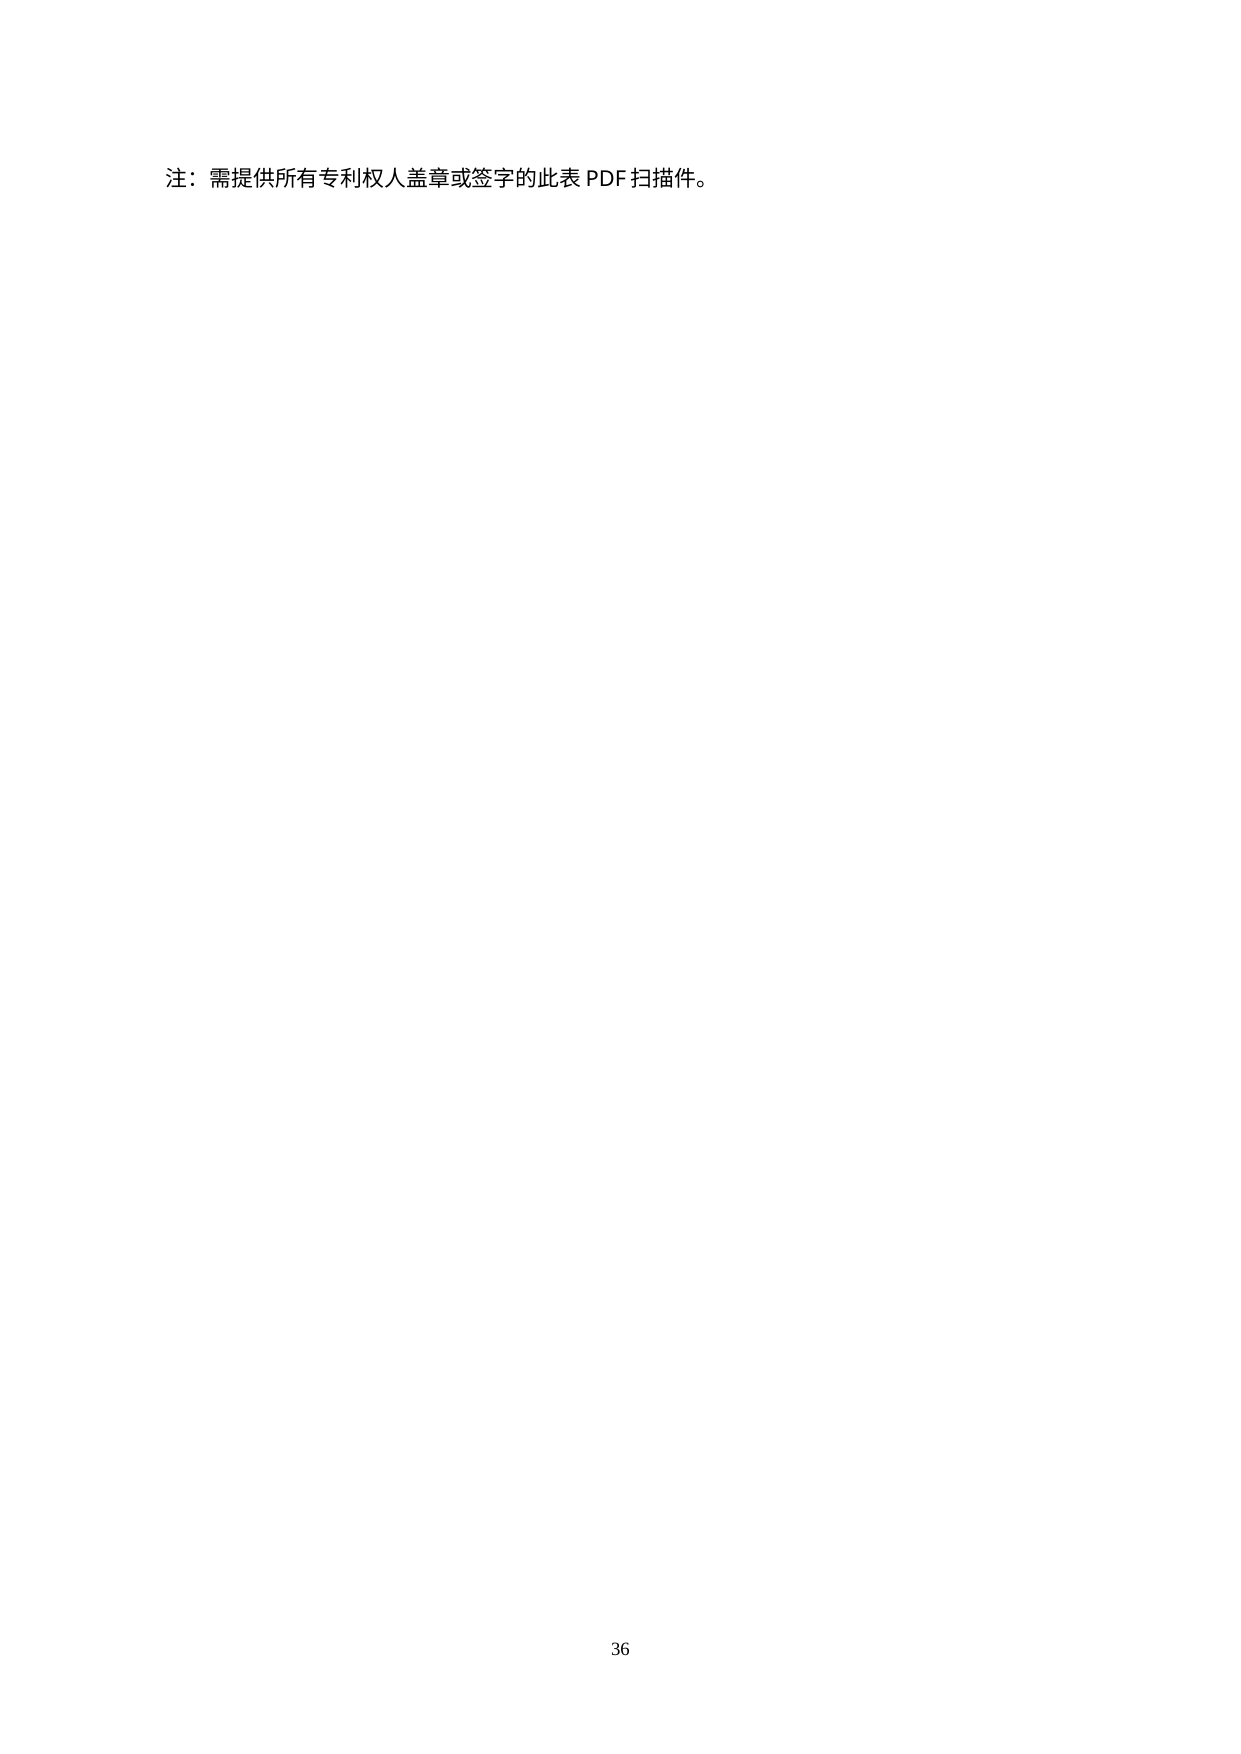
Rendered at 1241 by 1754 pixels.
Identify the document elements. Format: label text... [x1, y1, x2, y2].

text 注：需提供所有专利权人盖章或签字的此表PDF扫描件。 [165, 160, 1075, 193]
